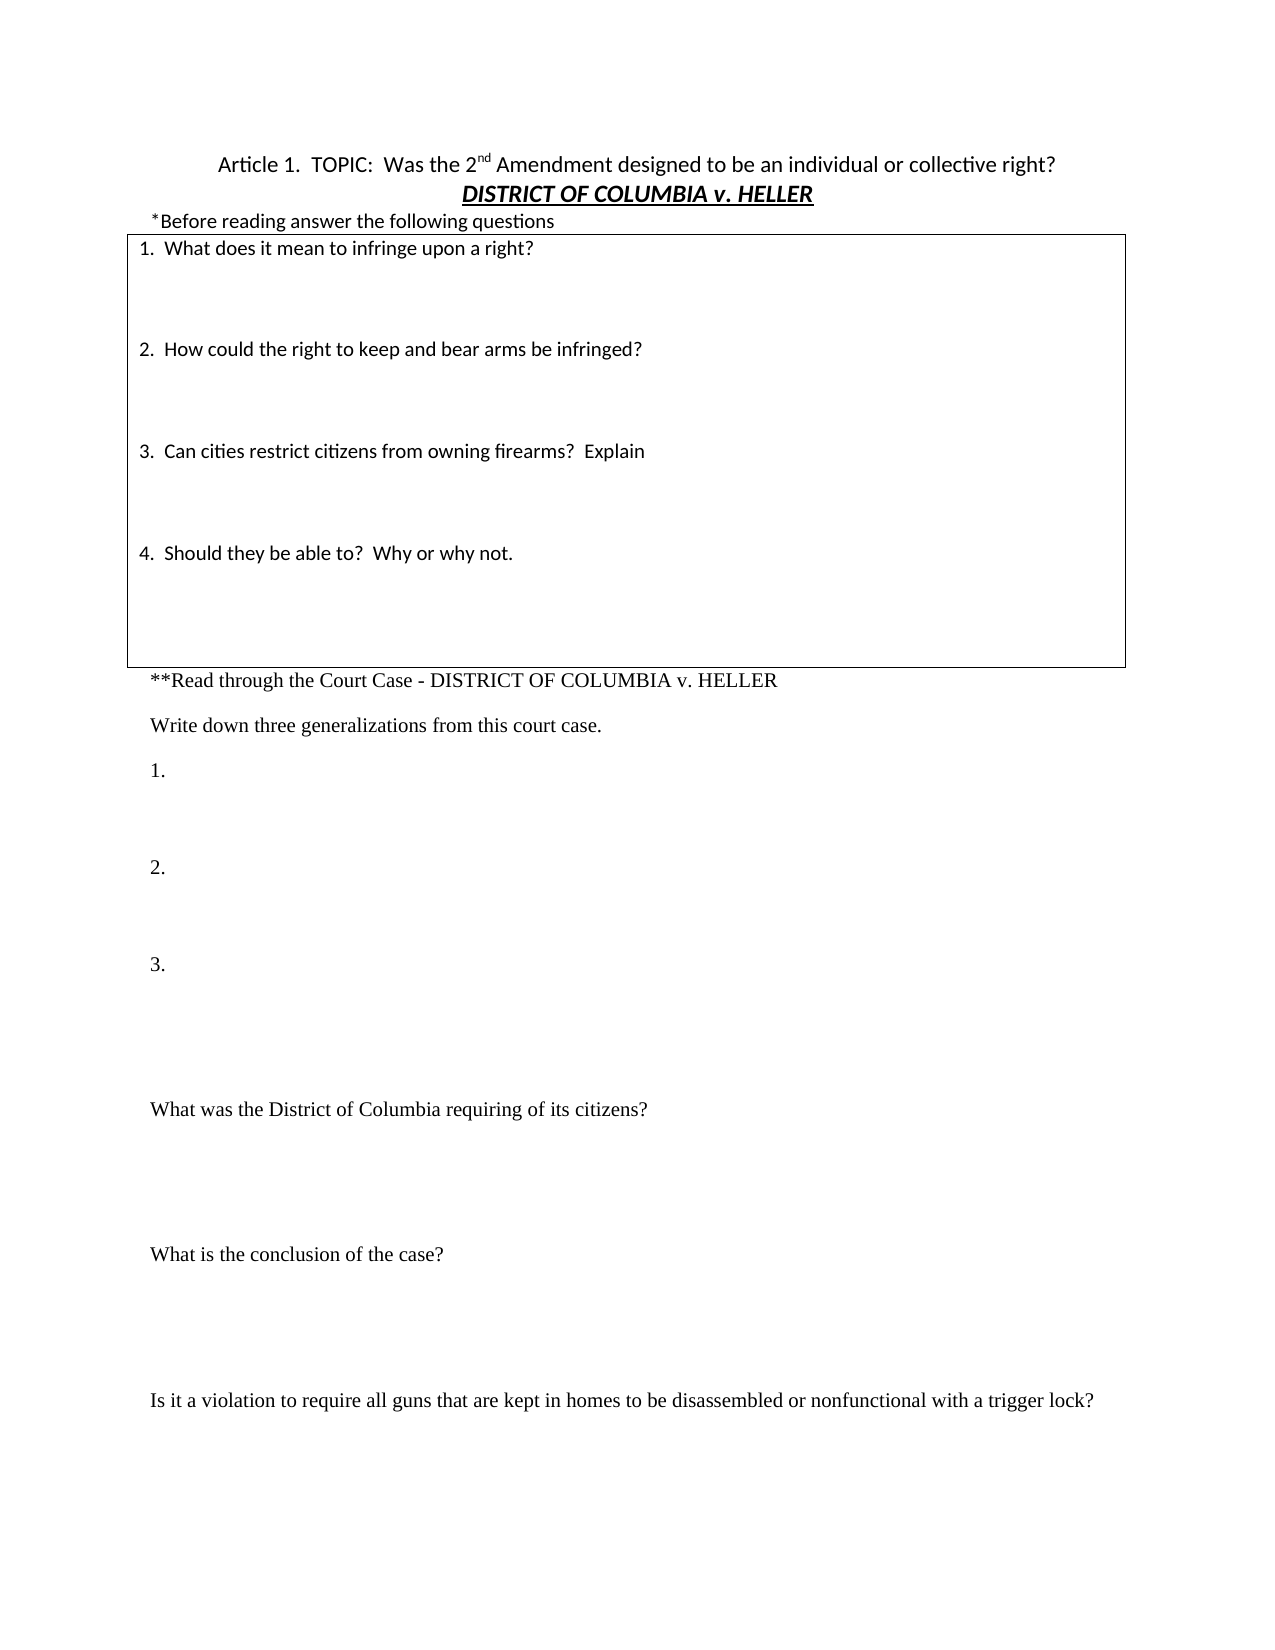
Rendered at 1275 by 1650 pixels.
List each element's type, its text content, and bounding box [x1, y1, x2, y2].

text 3. [150, 952, 1125, 976]
text 1. [150, 758, 1125, 782]
text What was the District of Columbia requiring of its citizens? [150, 1097, 1125, 1121]
text What is the conclusion of the case? [150, 1242, 1125, 1266]
text Article 1. TOPIC: Was the 2nd Amendment designed to be an individual or collective right? [150, 150, 1125, 178]
text *Before reading answer the following questions [150, 208, 1125, 234]
text Write down three generalizations from this court case. [150, 713, 1125, 737]
text **Read through the Court Case - DISTRICT OF COLUMBIA v. HELLER [150, 668, 1125, 692]
text DISTRICT OF COLUMBIA v. HELLER [150, 178, 1125, 208]
table_header 1. What does it mean to infringe upon a right? 2. How could the right to keep and bear arms be infringed? 3. Can cities restrict citizens from owning firearms? Explain 4. Should they be able to? Why or why not. [128, 235, 1125, 667]
text 2. [150, 855, 1125, 879]
text Is it a violation to require all guns that are kept in homes to be disassembled or nonfunctional with a trigger lock? [150, 1388, 1125, 1412]
